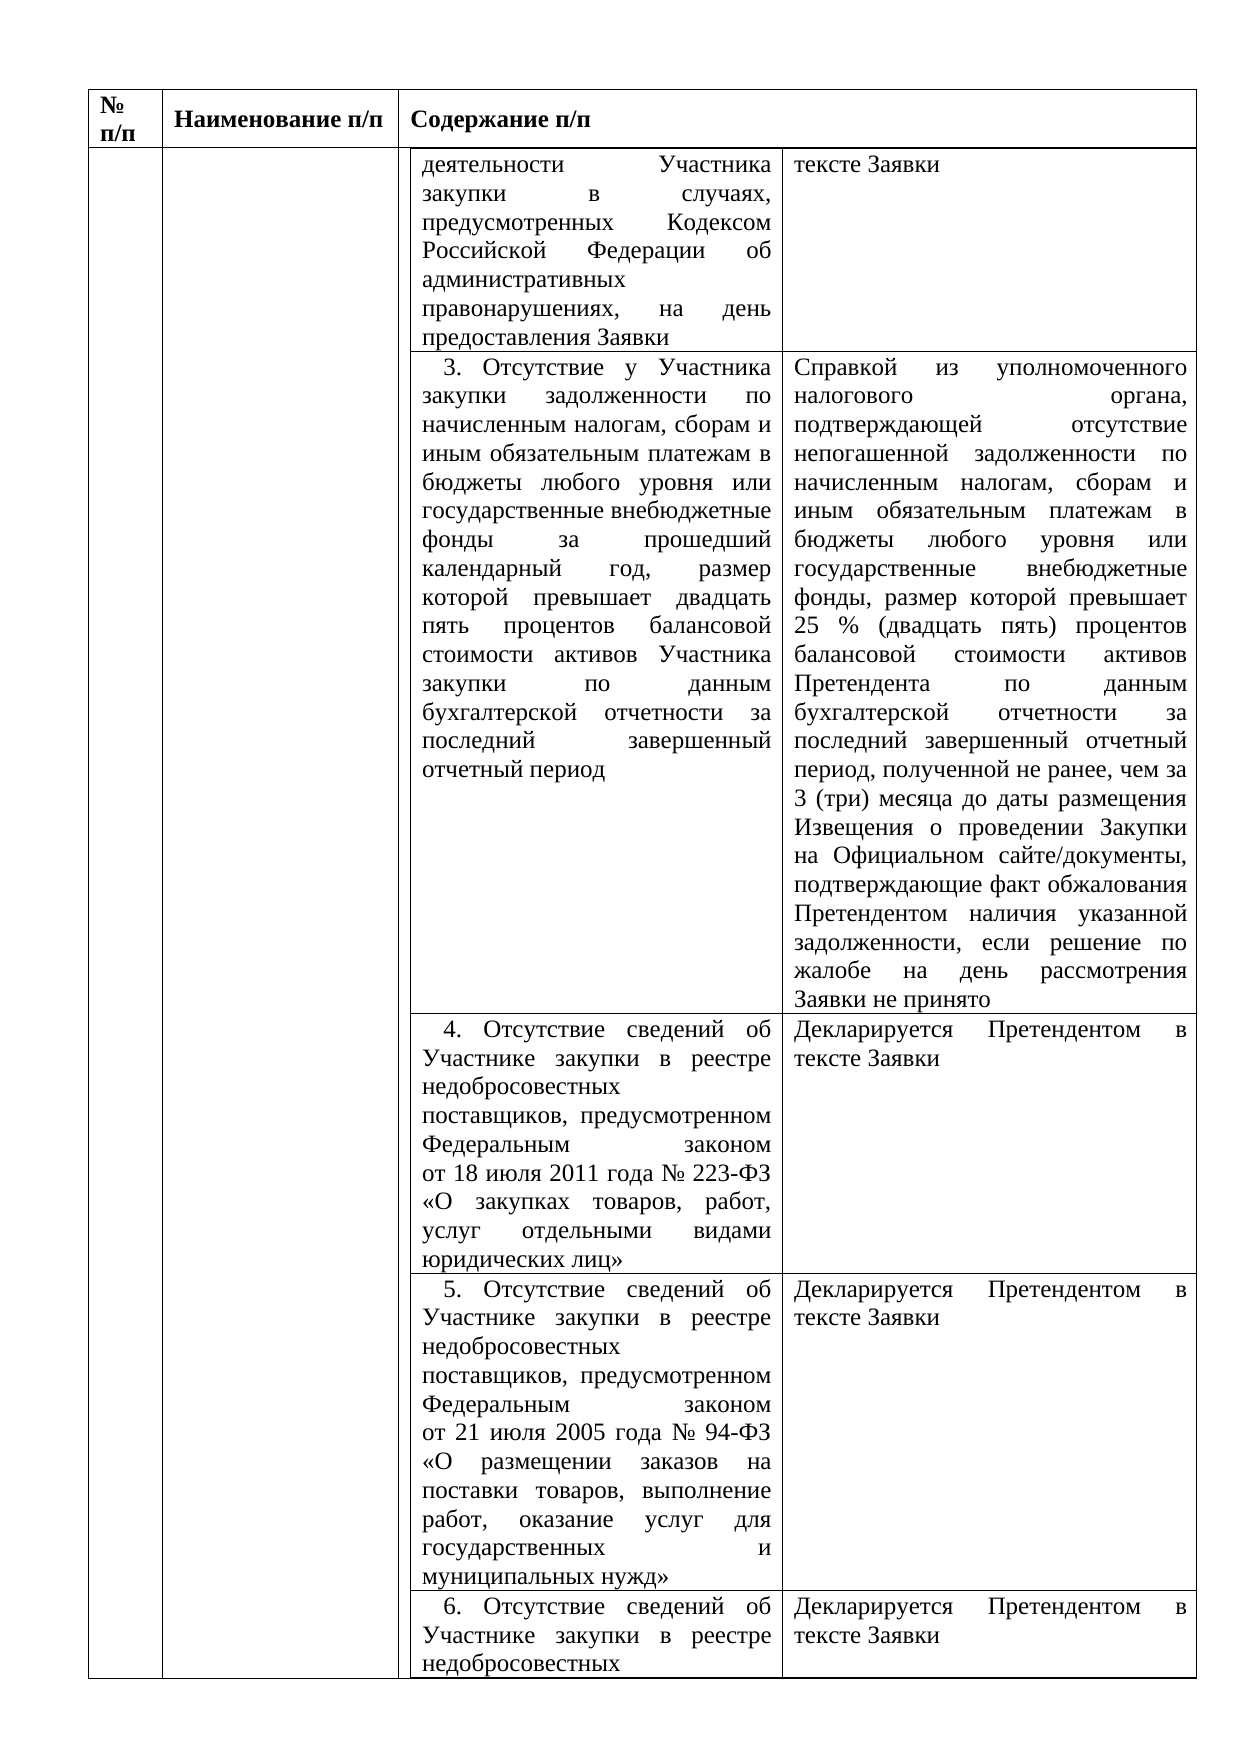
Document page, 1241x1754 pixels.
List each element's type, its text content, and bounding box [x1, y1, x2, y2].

table_cell Общие требования: [783, 1014, 1196, 1273]
table_header Наименование п/п [163, 90, 398, 147]
table_cell Общие требования: [411, 1591, 782, 1677]
table_cell Общие требования: [411, 1274, 782, 1590]
table_cell [89, 148, 162, 1678]
table_cell Общие требования: [411, 1014, 782, 1273]
table_header Содержание п/п [399, 90, 1196, 147]
table_header № п/п [89, 90, 162, 147]
table_cell Общие требования: [411, 352, 782, 1013]
table_cell Общие требования: [783, 1274, 1196, 1590]
table_cell Общие требования: [783, 1591, 1196, 1677]
table_cell Общие требования: [411, 149, 782, 351]
table_cell Общие требования: [783, 149, 1196, 351]
table_cell Общие требования: [783, 352, 1196, 1013]
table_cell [163, 148, 398, 1678]
